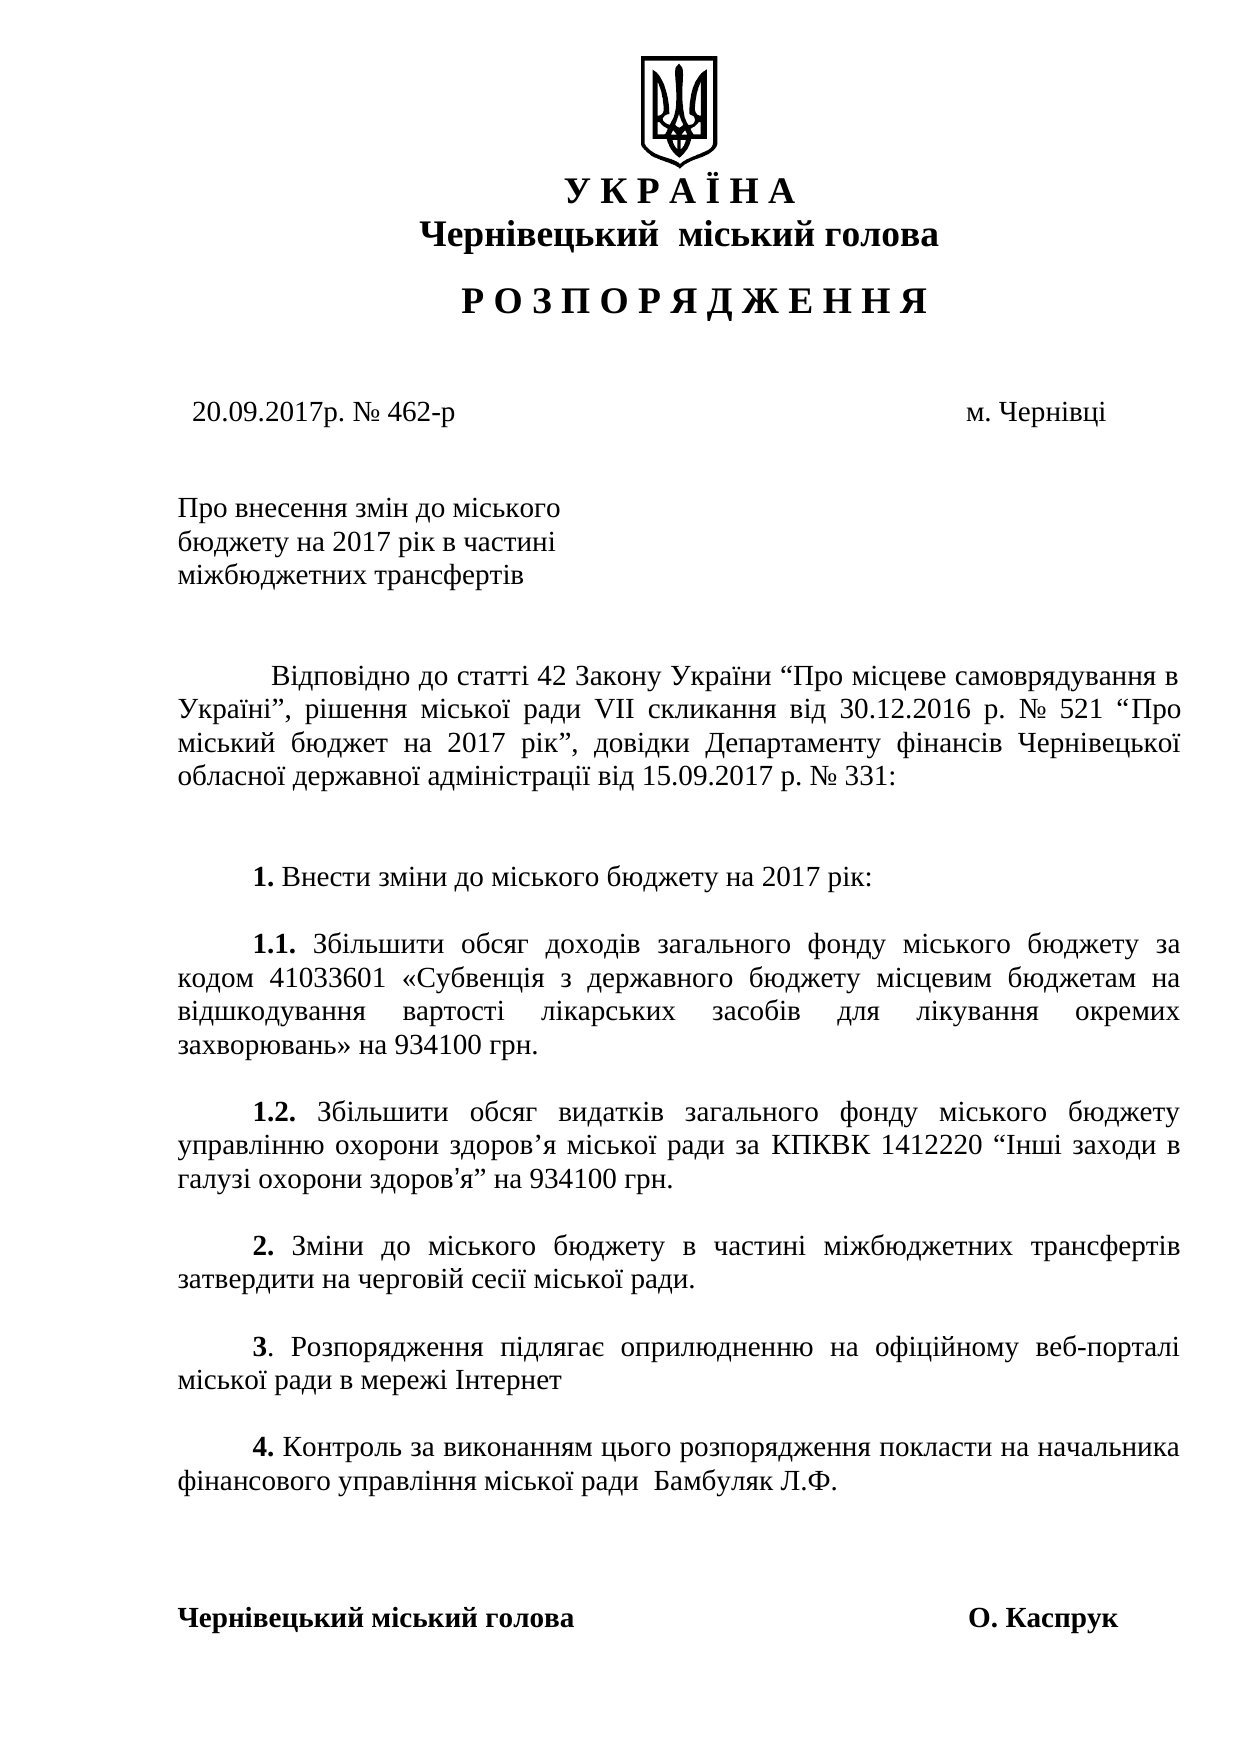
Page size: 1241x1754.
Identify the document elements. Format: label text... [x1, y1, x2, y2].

text 1.1. Збільшити обсяг доходів загального фонду міського бюджету за кодом 41033601 «Субвенція з державного бюджету місцевим бюджетам на відшкодування вартості лікарських засобів для лікування окремих захворювань» на 934100 грн. [177, 926, 1181, 1060]
text Чернівецький міський голова [177, 212, 1181, 255]
text 1.2. Збільшити обсяг видатків загального фонду міського бюджету управлінню охорони здоров’я міської ради за КПКВК 1412220 “Інші заходи в галузі охорони здоров’я” на 934100 грн. [177, 1094, 1181, 1194]
text 3. Розпорядження підлягає оприлюдненню на офіційному веб-порталі міської ради в мережі Інтернет [177, 1329, 1181, 1396]
text Про внесення змін до міського [177, 490, 1181, 524]
text міжбюджетних трансфертів [177, 557, 1181, 591]
text У К Р А Ї Н А [177, 169, 1181, 212]
text Відповідно до статті 42 Закону України “Про місцеве самоврядування в Україні”, рішення міської ради VІI скликання від 30.12.2016 р. № 521 “Про міський бюджет на 2017 рік”, довідки Департаменту фінансів Чернівецької обласної державної адміністрації від 15.09.2017 р. № 331: [177, 658, 1181, 792]
subtitle Р О З П О Р Я Д Ж Е Н Н Я [207, 279, 1181, 322]
text Чернівецький міський голова О. Каспрук [177, 1600, 1181, 1634]
text 2. Зміни до міського бюджету в частині міжбюджетних трансфертів затвердити на черговій сесії міської ради. [177, 1228, 1181, 1295]
text 4. Контроль за виконанням цього розпорядження покласти на начальника фінансового управління міської ради Бамбуляк Л.Ф. [177, 1429, 1181, 1496]
text 1. Внести зміни до міського бюджету на 2017 рік: [177, 859, 1181, 893]
text бюджету на 2017 рік в частині [177, 524, 1181, 557]
text 20.09.2017р. № 462-р м. Чернівці [177, 394, 1181, 428]
